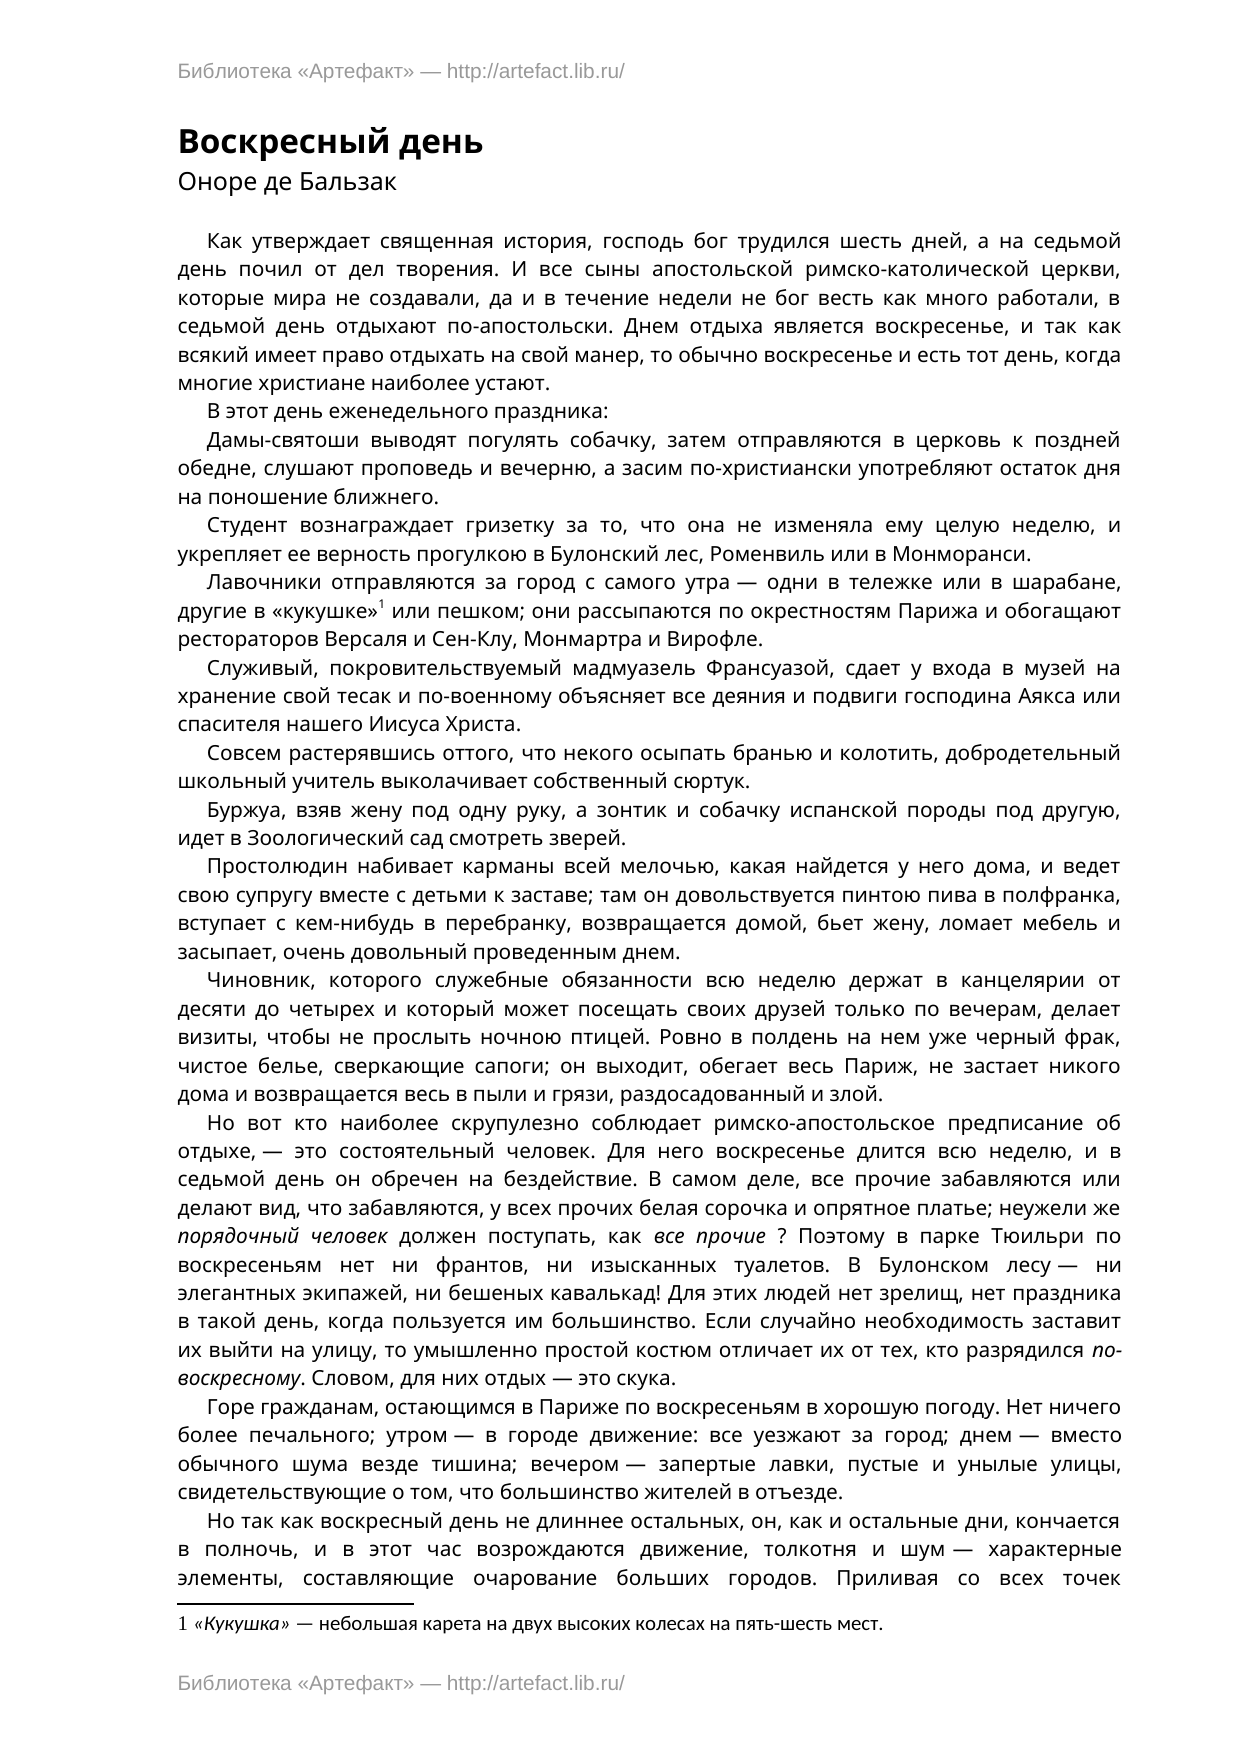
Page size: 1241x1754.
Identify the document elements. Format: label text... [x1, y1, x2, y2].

text В этот день еженедельного праздника: [177, 397, 1122, 425]
text Служивый, покровительствуемый мадмуазель Франсуазой, сдает у входа в музей на хранение свой тесак и по-военному объясняет все деяния и подвиги господина Аякса или спасителя нашего Иисуса Христа. [177, 653, 1122, 738]
text Буржуа, взяв жену под одну руку, а зонтик и собачку испанской породы под другую, идет в Зоологический сад смотреть зверей. [177, 795, 1122, 852]
text Лавочники отправляются за город с самого утра — одни в тележке или в шарабане, другие в «кукушке» или пешком; они рассыпаются по окрестностям Парижа и обогащают рестораторов Версаля и Сен-Клу, Монмартра и Вирофле. [177, 567, 1122, 653]
subtitle Оноре де Бальзак [177, 163, 1122, 198]
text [177, 1506, 1122, 1591]
text Совсем растерявшись оттого, что некого осыпать бранью и колотить, добродетельный школьный учитель выколачивает собственный сюртук. [177, 738, 1122, 795]
text Дамы-святоши выводят погулять собачку, затем отправляются в церковь к поздней обедне, слушают проповедь и вечерню, а засим по-христиански употребляют остаток дня на поношение ближнего. [177, 425, 1122, 510]
text Студент вознаграждает гризетку за то, что она не изменяла ему целую неделю, и укрепляет ее верность прогулкою в Булонский лес, Роменвиль или в Монморанси. [177, 510, 1122, 567]
text Чиновник, которого служебные обязанности всю неделю держат в канцелярии от десяти до четырех и который может посещать своих друзей только по вечерам, делает визиты, чтобы не прослыть ночною птицей. Ровно в полдень на нем уже черный фрак, чистое белье, сверкающие сапоги; он выходит, обегает весь Париж, не застает никого дома и возвращается весь в пыли и грязи, раздосадованный и злой. [177, 965, 1122, 1108]
text Горе гражданам, остающимся в Париже по воскресеньям в хорошую погоду. Нет ничего более печального; утром — в городе движение: все уезжают за город; днем — вместо обычного шума везде тишина; вечером — запертые лавки, пустые и унылые улицы, свидетельствующие о том, что большинство жителей в отъезде. [177, 1392, 1122, 1506]
text Как утверждает священная история, господь бог трудился шесть дней, а на седьмой день почил от дел творения. И все сыны апостольской римско-католической церкви, которые мира не создавали, да и в течение недели не бог весть как много работали, в седьмой день отдыхают по-апостольски. Днем отдыха является воскресенье, и так как всякий имеет право отдыхать на свой манер, то обычно воскресенье и есть тот день, когда многие христиане наиболее устают. [177, 226, 1122, 397]
text Но вот кто наиболее скрупулезно соблюдает римско-апостольское предписание об отдыхе, — это состоятельный человек. Для него воскресенье длится всю неделю, и в седьмой день он обречен на бездействие. В самом деле, все прочие забавляются или делают вид, что забавляются, у всех прочих белая сорочка и опрятное платье; неужели же порядочный человек должен поступать, как все прочие ? Поэтому в парке Тюильри по воскресеньям нет ни франтов, ни изысканных туалетов. В Булонском лесу — ни элегантных экипажей, ни бешеных кавалькад! Для этих людей нет зрелищ, нет праздника в такой день, когда пользуется им большинство. Если случайно необходимость заставит их выйти на улицу, то умышленно простой костюм отличает их от тех, кто разрядился по-воскресному. Словом, для них отдых — это скука. [177, 1108, 1122, 1392]
text Простолюдин набивает карманы всей мелочью, какая найдется у него дома, и ведет свою супругу вместе с детьми к заставе; там он довольствуется пинтою пива в полфранка, вступает с кем-нибудь в перебранку, возвращается домой, бьет жену, ломает мебель и засыпает, очень довольный проведенным днем. [177, 852, 1122, 965]
subtitle Воскресный день [177, 118, 1122, 163]
